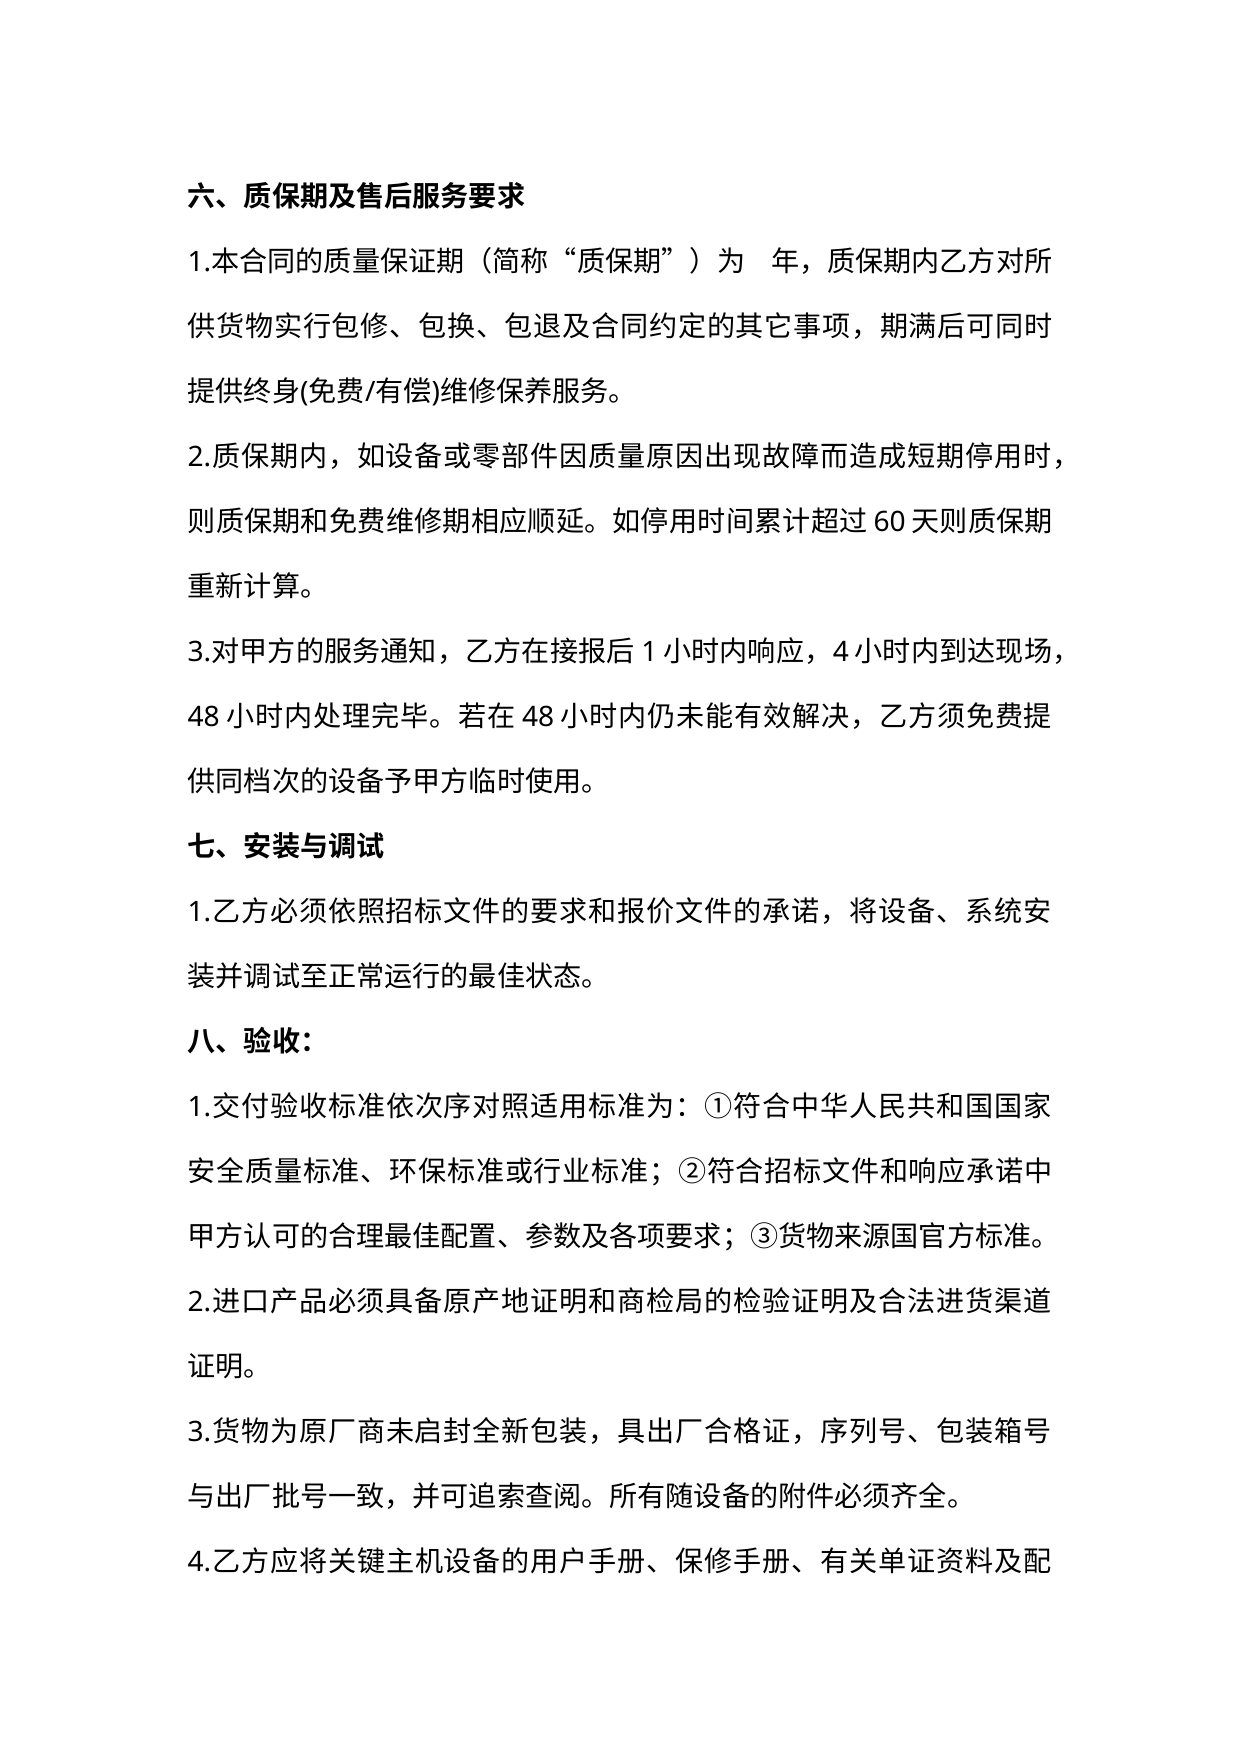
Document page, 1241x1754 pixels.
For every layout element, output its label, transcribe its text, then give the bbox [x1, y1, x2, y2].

text 3.货物为原厂商未启封全新包装，具出厂合格证，序列号、包装箱号与出厂批号一致，并可追索查阅。所有随设备的附件必须齐全。 [187, 1397, 1053, 1527]
text 2.进口产品必须具备原产地证明和商检局的检验证明及合法进货渠道证明。 [187, 1267, 1053, 1397]
text 2.质保期内，如设备或零部件因质量原因出现故障而造成短期停用时，则质保期和免费维修期相应顺延。如停用时间累计超过60天则质保期重新计算。 [187, 422, 1053, 617]
text 1.本合同的质量保证期（简称“质保期”）为 年，质保期内乙方对所供货物实行包修、包换、包退及合同约定的其它事项，期满后可同时提供终身(免费/有偿)维修保养服务。 [187, 227, 1053, 422]
text 3.对甲方的服务通知，乙方在接报后1小时内响应，4小时内到达现场，48小时内处理完毕。若在48小时内仍未能有效解决，乙方须免费提供同档次的设备予甲方临时使用。 [187, 617, 1053, 812]
text 七、安装与调试 [187, 812, 1053, 877]
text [187, 1527, 1053, 1592]
text 1.乙方必须依照招标文件的要求和报价文件的承诺，将设备、系统安装并调试至正常运行的最佳状态。 [187, 877, 1053, 1007]
text 1.交付验收标准依次序对照适用标准为：①符合中华人民共和国国家安全质量标准、环保标准或行业标准；②符合招标文件和响应承诺中甲方认可的合理最佳配置、参数及各项要求；③货物来源国官方标准。 [187, 1072, 1053, 1267]
text 六、质保期及售后服务要求 [187, 162, 1053, 227]
text 八、验收： [187, 1007, 1053, 1072]
